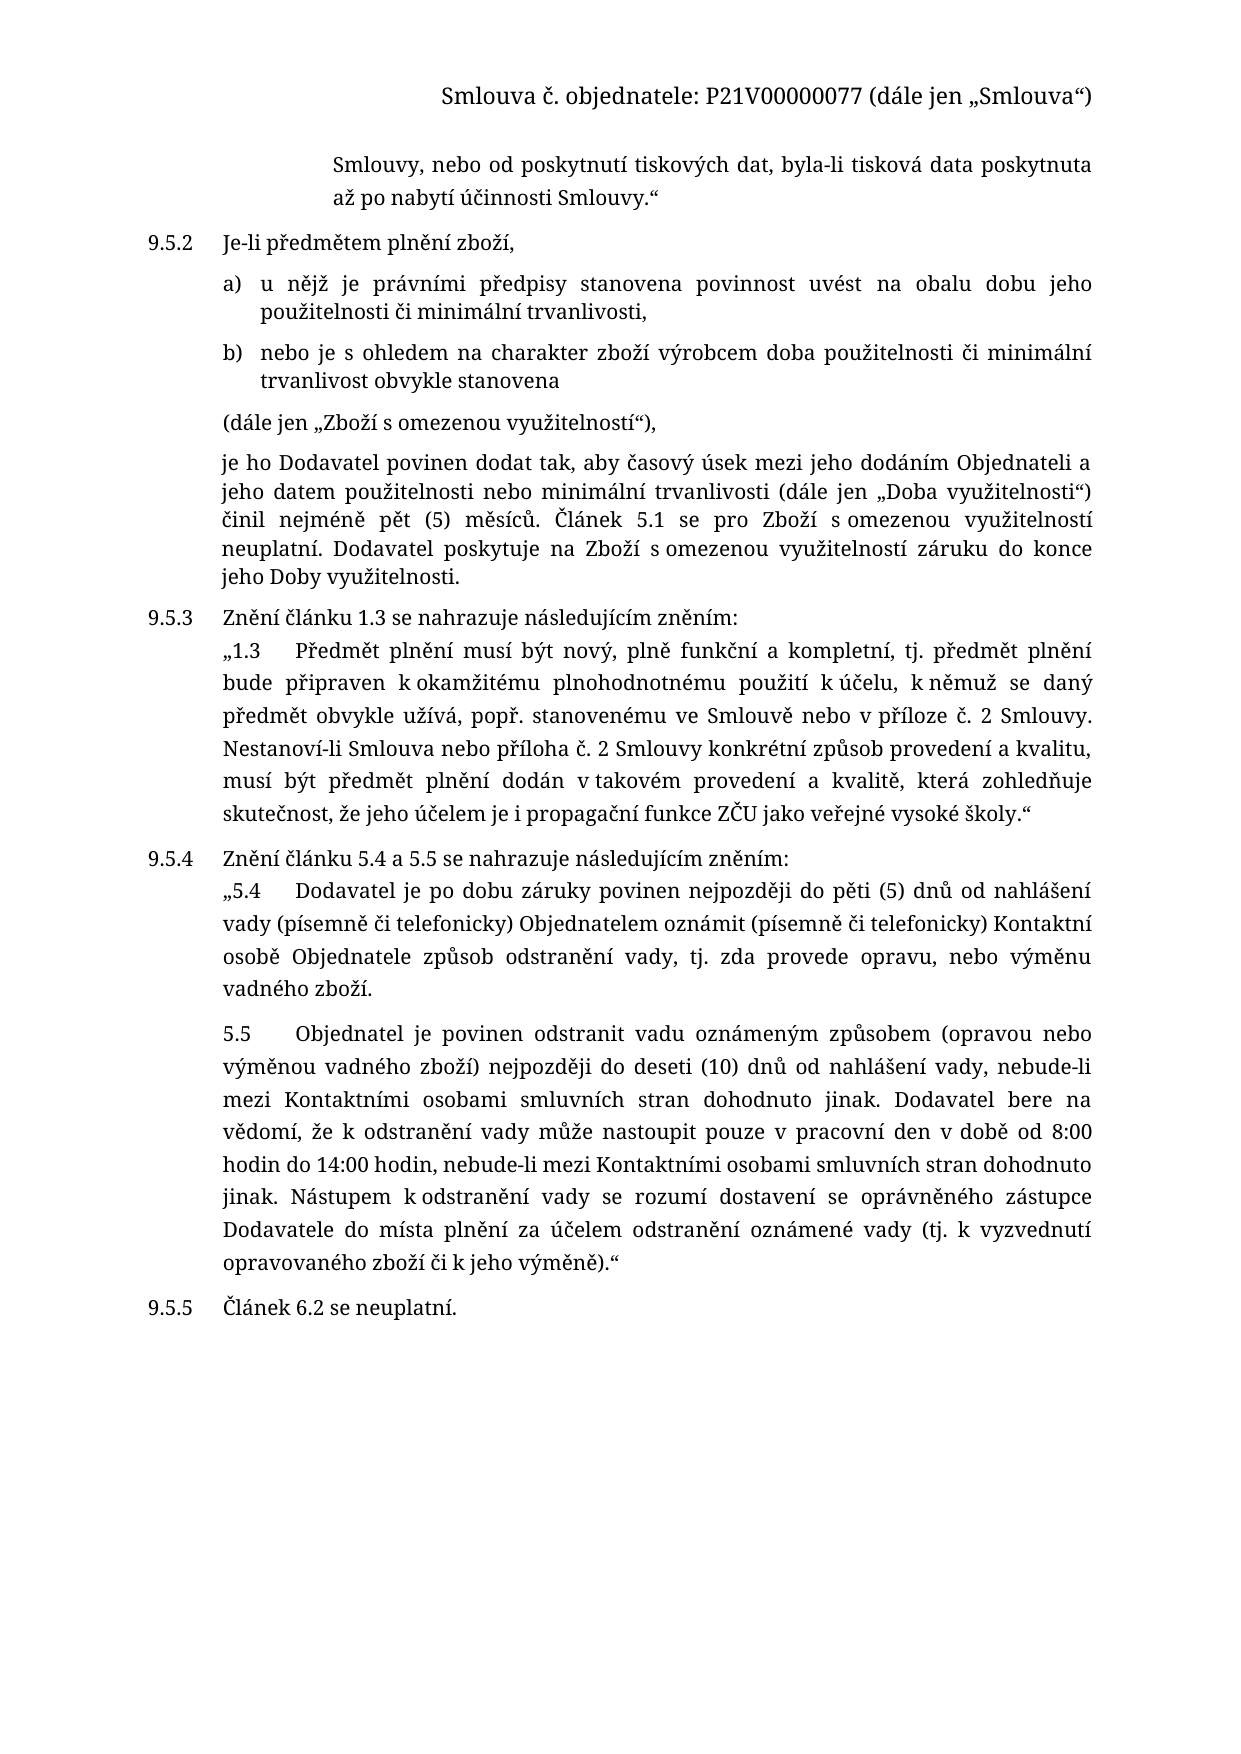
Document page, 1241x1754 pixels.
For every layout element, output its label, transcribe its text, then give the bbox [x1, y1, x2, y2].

list nebo je s ohledem na charakter zboží výrobcem doba použitelnosti či minimální trvanlivost obvykle stanovena [223, 338, 1093, 395]
list Znění článku 5.4 a 5.5 se nahrazuje následujícím zněním: [148, 844, 1093, 872]
list u nějž je právními předpisy stanovena povinnost uvést na obalu dobu jeho použitelnosti či minimální trvanlivosti, [223, 269, 1093, 326]
list 5.5 Objednatel je povinen odstranit vadu oznámeným způsobem (opravou nebo výměnou vadného zboží) nejpozději do deseti (10) dnů od nahlášení vady, nebude-li mezi Kontaktními osobami smluvních stran dohodnuto jinak. Dodavatel bere na vědomí, že k odstranění vady může nastoupit pouze v pracovní den v době od 8:00 hodin do 14:00 hodin, nebude-li mezi Kontaktními osobami smluvních stran dohodnuto jinak. Nástupem k odstranění vady se rozumí dostavení se oprávněného zástupce Dodavatele do místa plnění za účelem odstranění oznámené vady (tj. k vyzvednutí opravovaného zboží či k jeho výměně).“ [223, 1019, 1093, 1276]
list „5.4 Dodavatel je po dobu záruky povinen nejpozději do pěti (5) dnů od nahlášení vady (písemně či telefonicky) Objednatelem oznámit (písemně či telefonicky) Kontaktní osobě Objednatele způsob odstranění vady, tj. zda provede opravu, nebo výměnu vadného zboží. [223, 877, 1093, 1003]
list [295, 150, 1093, 211]
list Článek 6.2 se neuplatní. [148, 1293, 1093, 1321]
list Znění článku 1.3 se nahrazuje následujícím zněním: [148, 603, 1093, 632]
text (dále jen „Zboží s omezenou využitelností“), [223, 408, 1093, 436]
text je ho Dodavatel povinen dodat tak, aby časový úsek mezi jeho dodáním Objednateli a jeho datem použitelnosti nebo minimální trvanlivosti (dále jen „Doba využitelnosti“) činil nejméně pět (5) měsíců. Článek 5.1 se pro Zboží s omezenou využitelností neuplatní. Dodavatel poskytuje na Zboží s omezenou využitelností záruku do konce jeho Doby využitelnosti. [221, 448, 1093, 591]
list „1.3 Předmět plnění musí být nový, plně funkční a kompletní, tj. předmět plnění bude připraven k okamžitému plnohodnotnému použití k účelu, k němuž se daný předmět obvykle užívá, popř. stanovenému ve Smlouvě nebo v příloze č. 2 Smlouvy. Nestanoví-li Smlouva nebo příloha č. 2 Smlouvy konkrétní způsob provedení a kvalitu, musí být předmět plnění dodán v takovém provedení a kvalitě, která zohledňuje skutečnost, že jeho účelem je i propagační funkce ZČU jako veřejné vysoké školy.“ [223, 636, 1093, 827]
list Je-li předmětem plnění zboží, [148, 228, 1093, 256]
